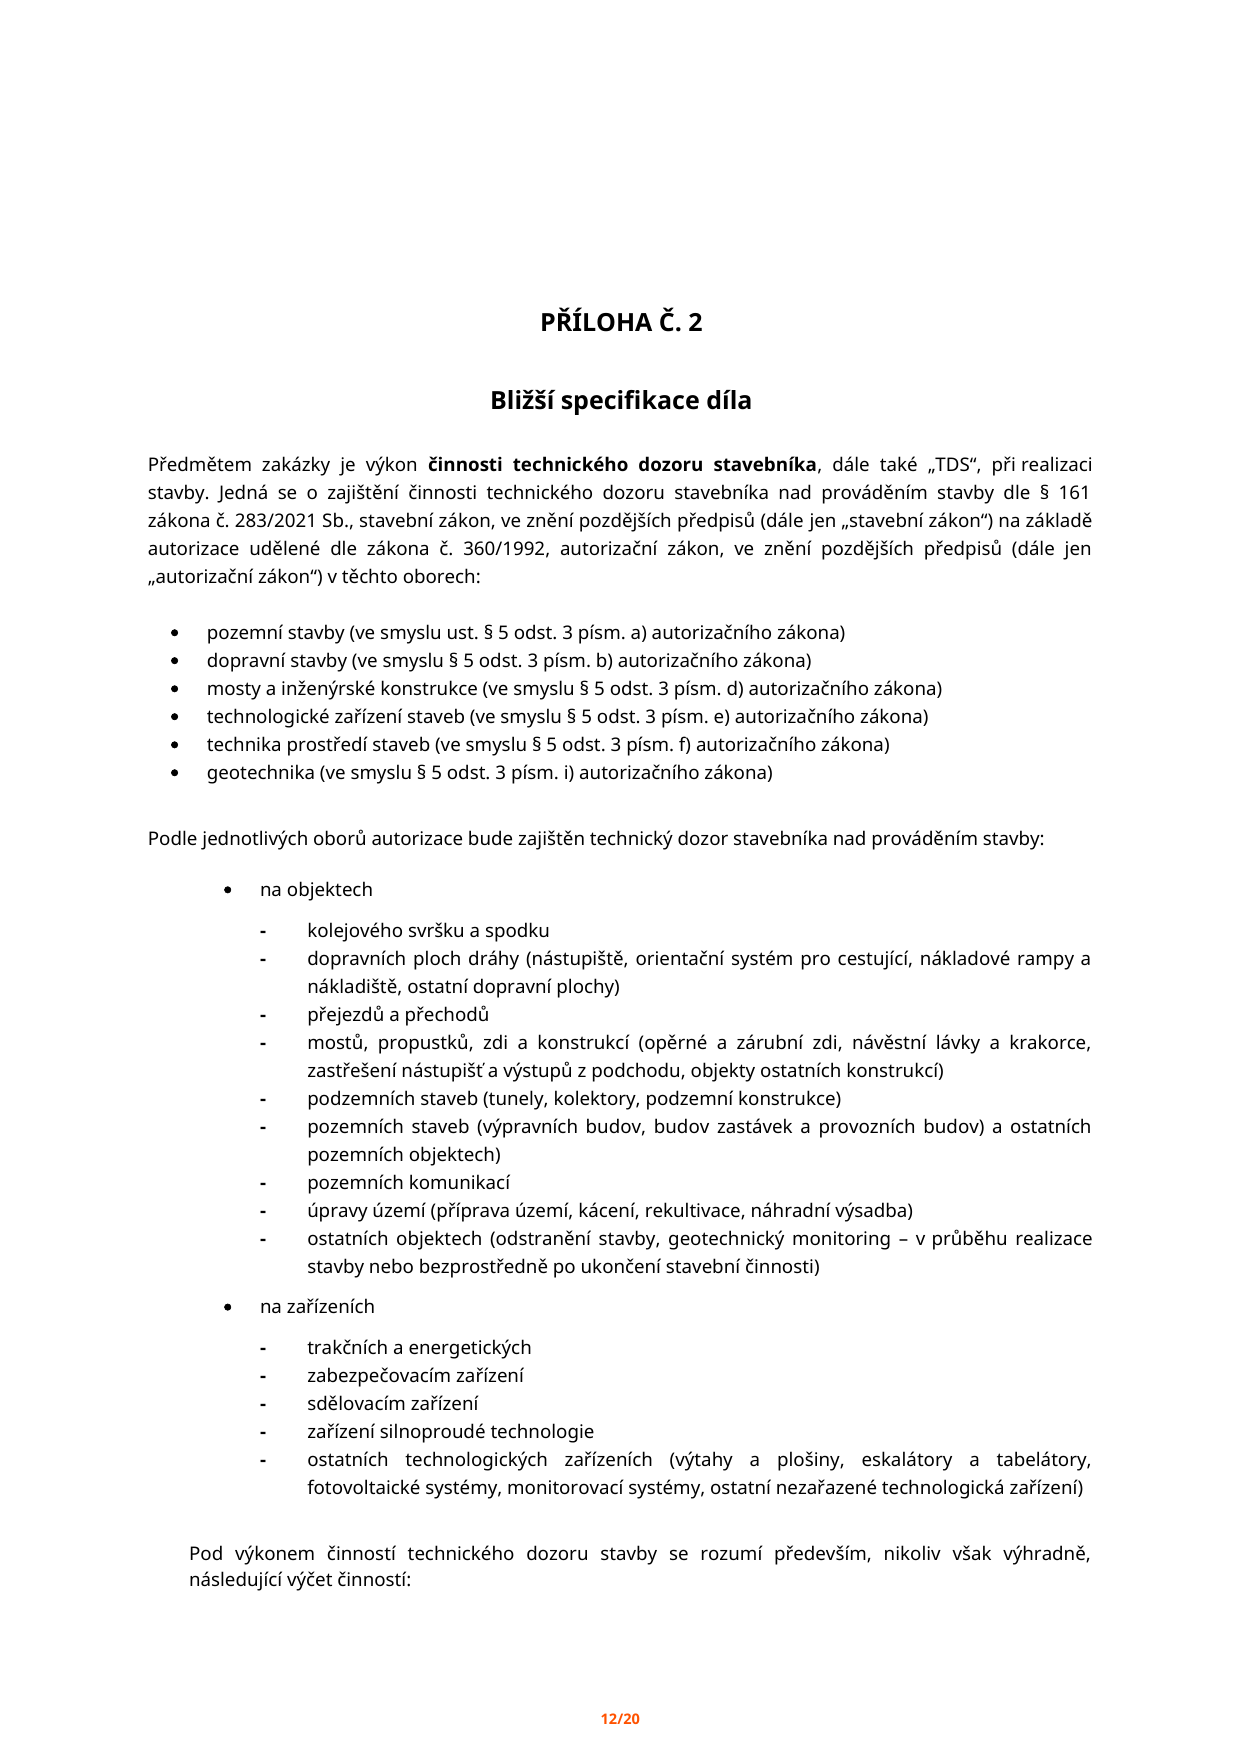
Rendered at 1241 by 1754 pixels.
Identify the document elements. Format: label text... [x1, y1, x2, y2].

text úpravy území (příprava území, kácení, rekultivace, náhradní výsadba) [260, 1197, 1093, 1223]
text Pod výkonem činností technického dozoru stavby se rozumí především, nikoliv však výhradně, následující výčet činností: [189, 1540, 1093, 1591]
text podzemních staveb (tunely, kolektory, podzemní konstrukce) [260, 1085, 1093, 1111]
text dopravních ploch dráhy (nástupiště, orientační systém pro cestující, nákladové rampy a nákladiště, ostatní dopravní plochy) [260, 945, 1093, 998]
text technika prostředí staveb (ve smyslu § 5 odst. 3 písm. f) autorizačního zákona) [171, 731, 1093, 757]
text pozemních staveb (výpravních budov, budov zastávek a provozních budov) a ostatních pozemních objektech) [260, 1113, 1093, 1167]
text Příloha č. 2 [148, 304, 1095, 338]
text ostatních technologických zařízeních (výtahy a plošiny, eskalátory a tabelátory, fotovoltaické systémy, monitorovací systémy, ostatní nezařazené technologická zařízení) [260, 1446, 1093, 1500]
text dopravní stavby (ve smyslu § 5 odst. 3 písm. b) autorizačního zákona) [171, 647, 1093, 673]
text trakčních a energetických [260, 1334, 1093, 1360]
text pozemní stavby (ve smyslu ust. § 5 odst. 3 písm. a) autorizačního zákona) [171, 619, 1093, 645]
text přejezdů a přechodů [260, 1001, 1093, 1026]
text ostatních objektech (odstranění stavby, geotechnický monitoring – v průběhu realizace stavby nebo bezprostředně po ukončení stavební činnosti) [260, 1225, 1093, 1279]
text kolejového svršku a spodku [260, 917, 1093, 942]
text zabezpečovacím zařízení [260, 1362, 1093, 1388]
text mosty a inženýrské konstrukce (ve smyslu § 5 odst. 3 písm. d) autorizačního zákona) [171, 675, 1093, 701]
text zařízení silnoproudé technologie [260, 1418, 1093, 1444]
text technologické zařízení staveb (ve smyslu § 5 odst. 3 písm. e) autorizačního zákona) [171, 703, 1093, 729]
text Bližší specifikace díla [148, 383, 1095, 417]
text geotechnika (ve smyslu § 5 odst. 3 písm. i) autorizačního zákona) [171, 759, 1093, 785]
text Podle jednotlivých oborů autorizace bude zajištěn technický dozor stavebníka nad prováděním stavby: [148, 825, 1093, 851]
text na zařízeních [224, 1294, 1093, 1319]
list Předmětem zakázky je výkon činnosti technického dozoru stavebníka, dále také „TDS“, při realizaci stavby. Jedná se o zajištění činnosti technického dozoru stavebníka nad prováděním stavby dle § 161 zákona č. 283/2021 Sb., stavební zákon, ve znění pozdějších předpisů (dále jen „stavební zákon“) na základě autorizace udělené dle zákona č. 360/1992, autorizační zákon, ve znění pozdějších předpisů (dále jen „autorizační zákon“) v těchto oborech: [148, 451, 1093, 589]
text pozemních komunikací [260, 1169, 1093, 1194]
text sdělovacím zařízení [260, 1390, 1093, 1416]
text mostů, propustků, zdi a konstrukcí (opěrné a zárubní zdi, návěstní lávky a krakorce, zastřešení nástupišť a výstupů z podchodu, objekty ostatních konstrukcí) [260, 1029, 1093, 1082]
text na objektech [224, 876, 1093, 902]
